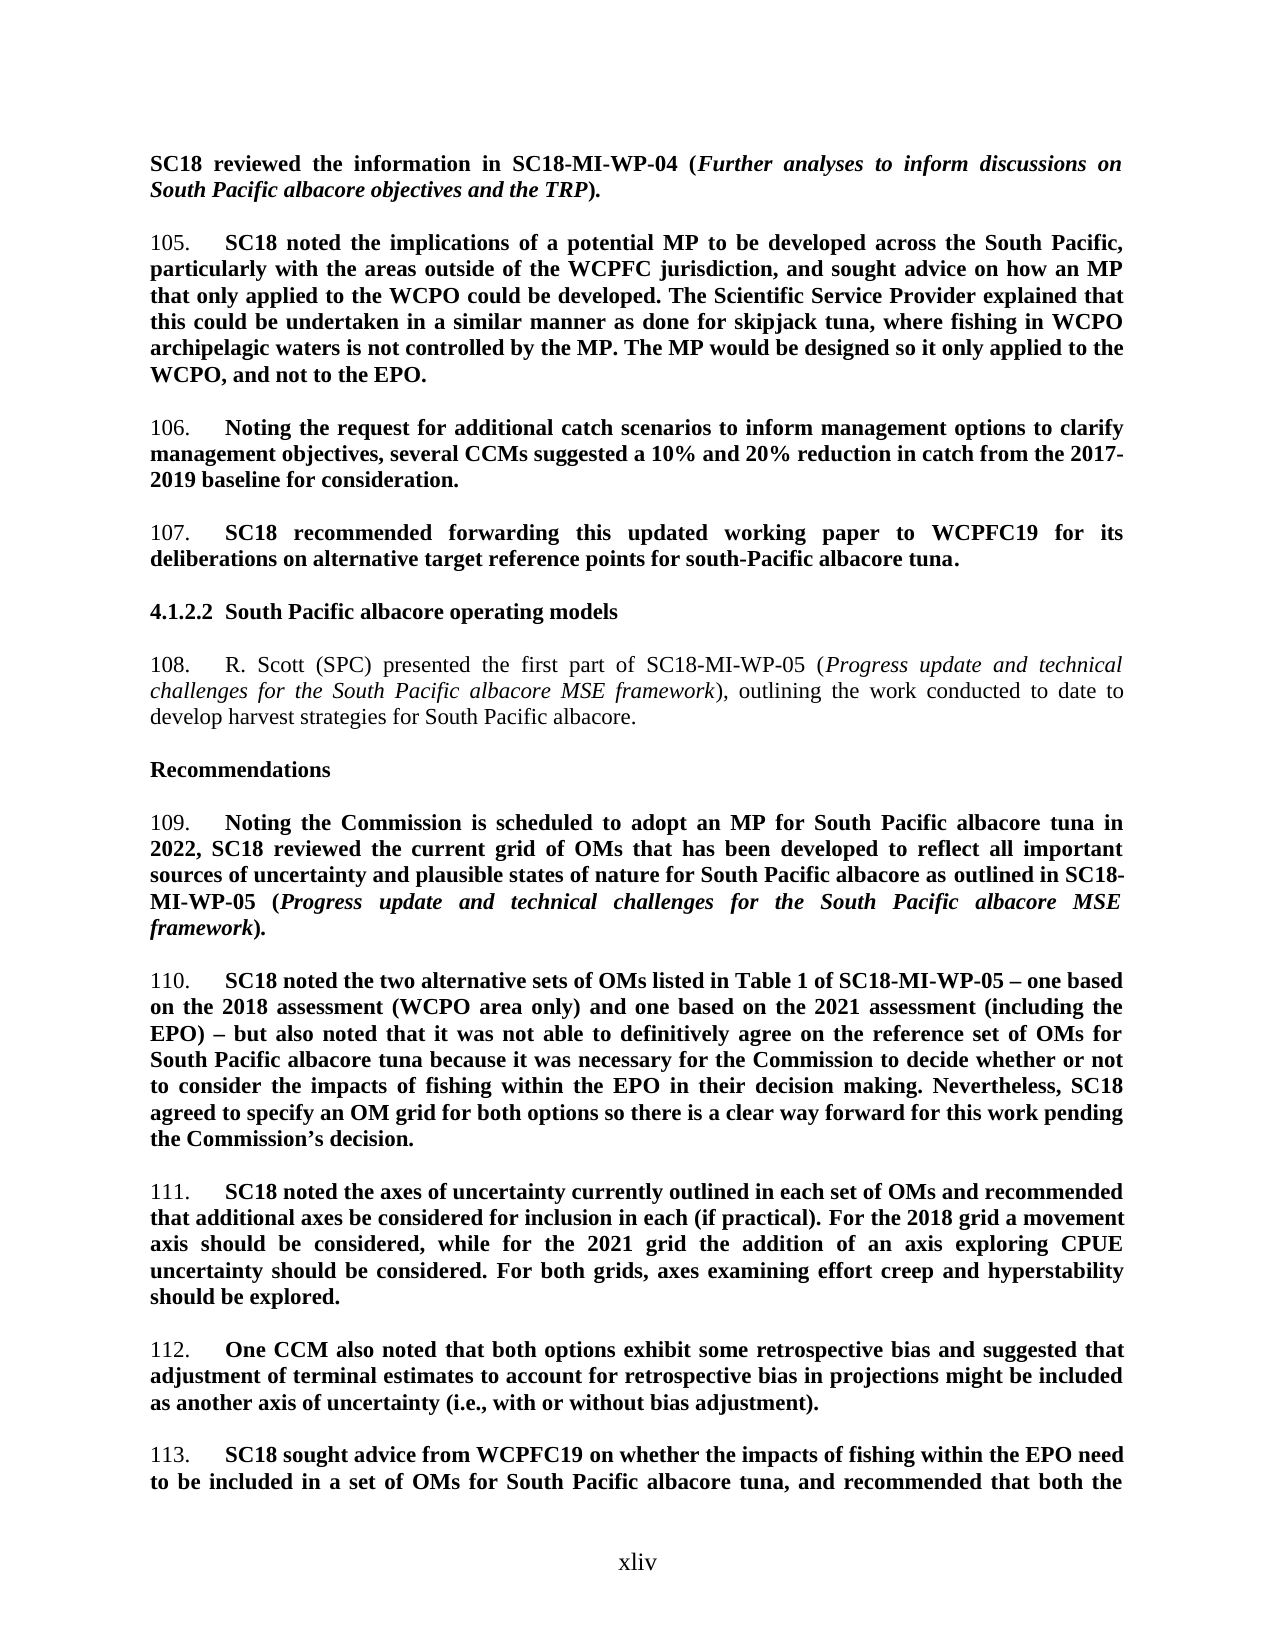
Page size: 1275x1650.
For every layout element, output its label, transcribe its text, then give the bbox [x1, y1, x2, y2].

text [150, 150, 1125, 203]
text SC18 noted the axes of uncertainty currently outlined in each set of OMs and recommended that additional axes be considered for inclusion in each (if practical). For the 2018 grid a movement axis should be considered, while for the 2021 grid the addition of an axis exploring CPUE uncertainty should be considered. For both grids, axes examining effort creep and hyperstability should be explored. [150, 1178, 1125, 1309]
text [150, 1441, 1125, 1494]
text Recommendations [150, 756, 1125, 782]
text R. Scott (SPC) presented the first part of SC18-MI-WP-05 (Progress update and technical challenges for the South Pacific albacore MSE framework), outlining the work conducted to date to develop harvest strategies for South Pacific albacore. [150, 651, 1125, 730]
text Noting the Commission is scheduled to adopt an MP for South Pacific albacore tuna in 2022, SC18 reviewed the current grid of OMs that has been developed to reflect all important sources of uncertainty and plausible states of nature for South Pacific albacore as outlined in SC18-MI-WP-05 (Progress update and technical challenges for the South Pacific albacore MSE framework). [150, 809, 1125, 941]
text SC18 noted the two alternative sets of OMs listed in Table 1 of SC18-MI-WP-05 – one based on the 2018 assessment (WCPO area only) and one based on the 2021 assessment (including the EPO) – but also noted that it was not able to definitively agree on the reference set of OMs for South Pacific albacore tuna because it was necessary for the Commission to decide whether or not to consider the impacts of fishing within the EPO in their decision making. Nevertheless, SC18 agreed to specify an OM grid for both options so there is a clear way forward for this work pending the Commission’s decision. [150, 967, 1125, 1151]
text SC18 noted the implications of a potential MP to be developed across the South Pacific, particularly with the areas outside of the WCPFC jurisdiction, and sought advice on how an MP that only applied to the WCPO could be developed. The Scientific Service Provider explained that this could be undertaken in a similar manner as done for skipjack tuna, where fishing in WCPO archipelagic waters is not controlled by the MP. The MP would be designed so it only applied to the WCPO, and not to the EPO. [150, 229, 1125, 387]
text SC18 recommended forwarding this updated working paper to WCPFC19 for its deliberations on alternative target reference points for south-Pacific albacore tuna. [150, 519, 1125, 572]
list South Pacific albacore operating models [150, 598, 1125, 624]
text One CCM also noted that both options exhibit some retrospective bias and suggested that adjustment of terminal estimates to account for retrospective bias in projections might be included as another axis of uncertainty (i.e., with or without bias adjustment). [150, 1336, 1125, 1415]
text Noting the request for additional catch scenarios to inform management options to clarify management objectives, several CCMs suggested a 10% and 20% reduction in catch from the 2017-2019 baseline for consideration. [150, 413, 1125, 493]
